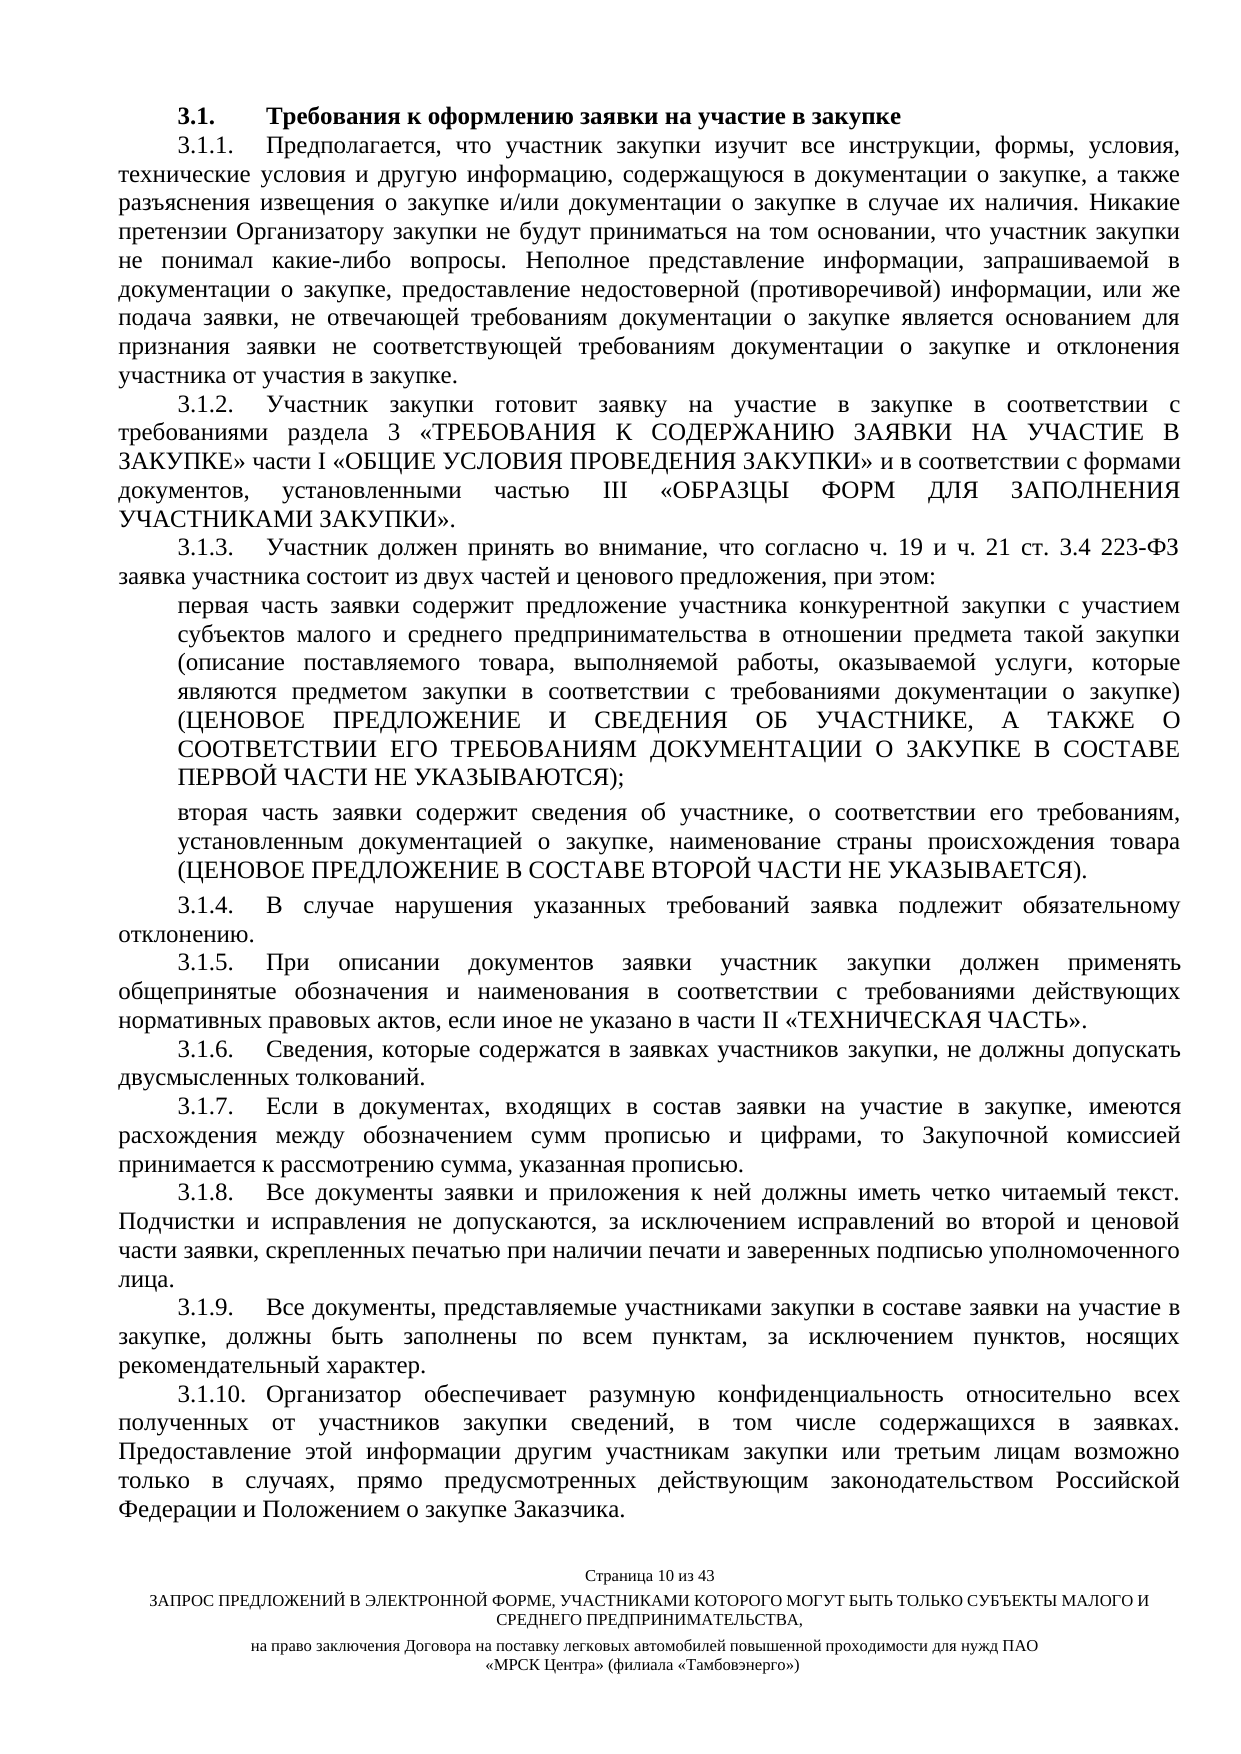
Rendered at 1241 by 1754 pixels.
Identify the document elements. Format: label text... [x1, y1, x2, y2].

subtitle В случае нарушения указанных требований заявка подлежит обязательному отклонению. [118, 890, 1181, 947]
subtitle Все документы заявки и приложения к ней должны иметь четко читаемый текст. Подчистки и исправления не допускаются, за исключением исправлений во второй и ценовой части заявки, скрепленных печатью при наличии печати и заверенных подписью уполномоченного лица. [118, 1177, 1181, 1292]
subtitle Если в документах, входящих в состав заявки на участие в закупке, имеются расхождения между обозначением сумм прописью и цифрами, то Закупочной комиссией принимается к рассмотрению сумма, указанная прописью. [118, 1091, 1181, 1177]
subtitle Организатор обеспечивает разумную конфиденциальность относительно всех полученных от участников закупки сведений, в том числе содержащихся в заявках. Предоставление этой информации другим участникам закупки или третьим лицам возможно только в случаях, прямо предусмотренных действующим законодательством Российской Федерации и Положением о закупке Заказчика. [118, 1379, 1181, 1522]
text первая часть заявки содержит предложение участника конкурентной закупки с участием субъектов малого и среднего предпринимательства в отношении предмета такой закупки (описание поставляемого товара, выполняемой работы, оказываемой услуги, которые являются предметом закупки в соответствии с требованиями документации о закупке) (ЦЕНОВОЕ ПРЕДЛОЖЕНИЕ И СВЕДЕНИЯ ОБ УЧАСТНИКЕ, А ТАКЖЕ О СООТВЕТСТВИИ ЕГО ТРЕБОВАНИЯМ ДОКУМЕНТАЦИИ О ЗАКУПКЕ В СОСТАВЕ ПЕРВОЙ ЧАСТИ НЕ УКАЗЫВАЮТСЯ); [177, 590, 1181, 791]
subtitle Предполагается, что участник закупки изучит все инструкции, формы, условия, технические условия и другую информацию, содержащуюся в документации о закупке, а также разъяснения извещения о закупке и/или документации о закупке в случае их наличия. Никакие претензии Организатору закупки не будут приниматься на том основании, что участник закупки не понимал какие-либо вопросы. Неполное представление информации, запрашиваемой в документации о закупке, предоставление недостоверной (противоречивой) информации, или же подача заявки, не отвечающей требованиям документации о закупке является основанием для признания заявки не соответствующей требованиям документации о закупке и отклонения участника от участия в закупке. [118, 130, 1181, 389]
subtitle Участник закупки готовит заявку на участие в закупке в соответствии с требованиями раздела 3 «ТРЕБОВАНИЯ К СОДЕРЖАНИЮ ЗАЯВКИ НА УЧАСТИЕ В ЗАКУПКЕ» части I «ОБЩИЕ УСЛОВИЯ ПРОВЕДЕНИЯ ЗАКУПКИ» и в соответствии с формами документов, установленными частью III «ОБРАЗЦЫ ФОРМ ДЛЯ ЗАПОЛНЕНИЯ УЧАСТНИКАМИ ЗАКУПКИ». [118, 389, 1181, 532]
subtitle Все документы, представляемые участниками закупки в составе заявки на участие в закупке, должны быть заполнены по всем пунктам, за исключением пунктов, носящих рекомендательный характер. [118, 1292, 1181, 1379]
subtitle Участник должен принять во внимание, что согласно ч. 19 и ч. 21 ст. 3.4 223-ФЗ заявка участника состоит из двух частей и ценового предложения, при этом: [118, 532, 1181, 590]
subtitle Сведения, которые содержатся в заявках участников закупки, не должны допускать двусмысленных толкований. [118, 1034, 1181, 1091]
subtitle Требования к оформлению заявки на участие в закупке [118, 101, 1181, 130]
subtitle При описании документов заявки участник закупки должен применять общепринятые обозначения и наименования в соответствии с требованиями действующих нормативных правовых актов, если иное не указано в части II «ТЕХНИЧЕСКАЯ ЧАСТЬ». [118, 947, 1181, 1034]
text вторая часть заявки содержит сведения об участнике, о соответствии его требованиям, установленным документацией о закупке, наименование страны происхождения товара (ЦЕНОВОЕ ПРЕДЛОЖЕНИЕ В СОСТАВЕ ВТОРОЙ ЧАСТИ НЕ УКАЗЫВАЕТСЯ). [177, 797, 1181, 884]
